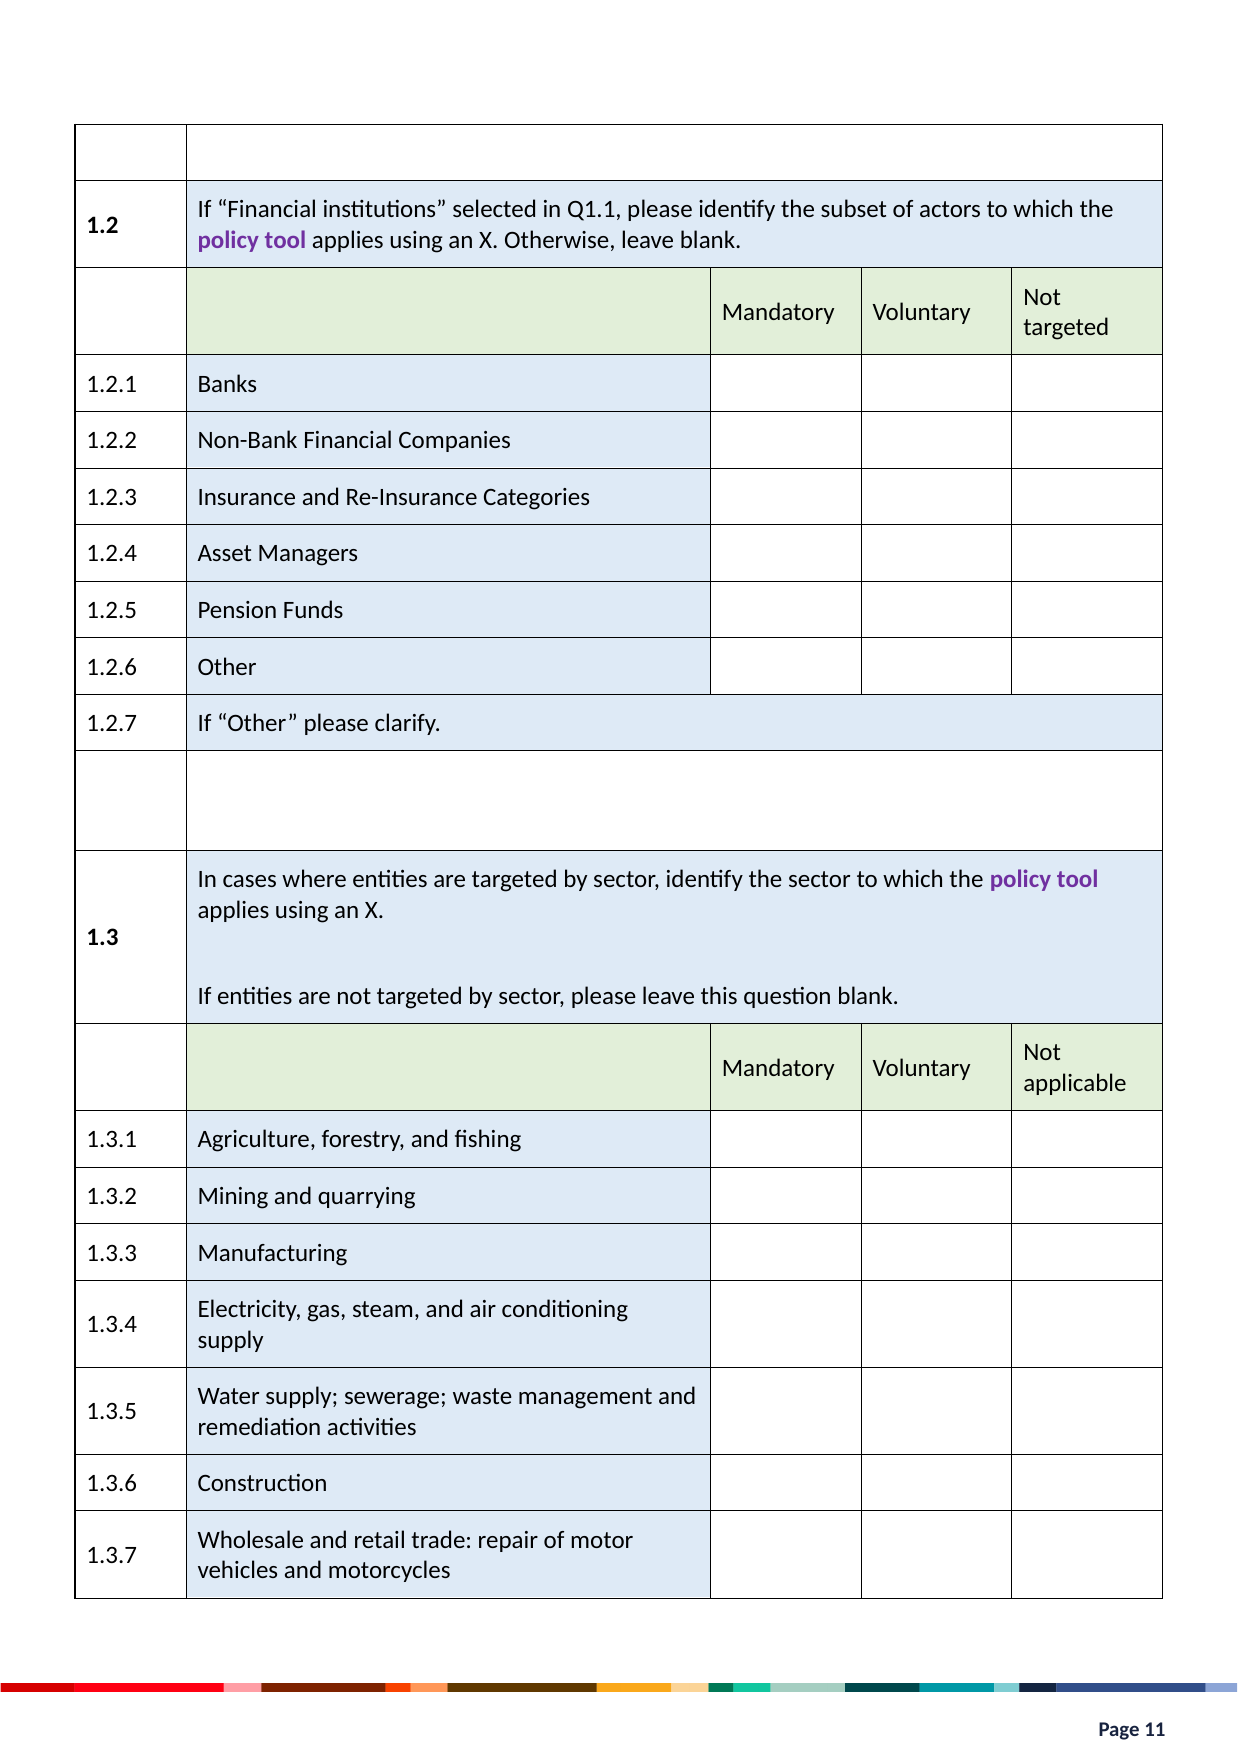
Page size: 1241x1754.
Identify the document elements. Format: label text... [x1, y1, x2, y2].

table_cell [711, 638, 861, 694]
table_cell [862, 355, 1011, 411]
table_cell Not applicable [1012, 1024, 1162, 1110]
table_cell [862, 412, 1011, 467]
table_cell [862, 1111, 1011, 1167]
table_cell [187, 268, 710, 354]
table_cell Wholesale and retail trade: repair of motor vehicles and motorcycles [187, 1511, 710, 1597]
table_cell Voluntary [862, 268, 1011, 354]
table_cell [1012, 1168, 1162, 1223]
table_cell 1.2.3 [76, 469, 186, 524]
table_cell [711, 1224, 861, 1280]
table_cell Manufacturing [187, 1224, 710, 1280]
table_cell [862, 525, 1011, 581]
table_cell [1012, 1511, 1162, 1597]
table_cell [1012, 1455, 1162, 1510]
table_cell [862, 1281, 1011, 1367]
table_cell [711, 355, 861, 411]
table_cell [1012, 1224, 1162, 1280]
table_cell Mandatory [711, 1024, 861, 1110]
table_cell 1.3.3 [76, 1224, 186, 1280]
table_cell [862, 1224, 1011, 1280]
table_cell [1012, 1368, 1162, 1454]
table_cell [862, 469, 1011, 524]
table_cell [76, 125, 186, 180]
table_cell [76, 268, 186, 354]
table_cell Insurance and Re-Insurance Categories [187, 469, 710, 524]
picture [0, 1683, 1236, 1692]
table_cell Agriculture, forestry, and fishing [187, 1111, 710, 1167]
table_cell [187, 751, 1162, 850]
table_cell [862, 1511, 1011, 1597]
table_cell [187, 125, 1162, 180]
table_cell 1.2.1 [76, 355, 186, 411]
table_cell 1.3.7 [76, 1511, 186, 1597]
table_cell If “Other” please clarify. [187, 695, 1162, 750]
table_cell 1.2.4 [76, 525, 186, 581]
table_cell 1.3.6 [76, 1455, 186, 1510]
table_cell 1.3.2 [76, 1168, 186, 1223]
table_cell [1012, 469, 1162, 524]
table_cell [711, 1281, 861, 1367]
table_cell Pension Funds [187, 582, 710, 637]
table_cell Mining and quarrying [187, 1168, 710, 1223]
table_cell 1.3.1 [76, 1111, 186, 1167]
table_cell [1012, 412, 1162, 467]
table_cell [1012, 525, 1162, 581]
table_cell [76, 751, 186, 850]
table_cell 1.2.6 [76, 638, 186, 694]
table_cell In cases where entities are targeted by sector, identify the sector to which the policy tool applies using an X. If entities are not targeted by sector, please leave this question blank. [187, 851, 1162, 1023]
table_cell [1012, 1111, 1162, 1167]
table_cell Mandatory [711, 268, 861, 354]
table_cell [711, 1368, 861, 1454]
table_cell [76, 1024, 186, 1110]
table_cell [1012, 582, 1162, 637]
table_cell [711, 469, 861, 524]
table_cell 1.2.5 [76, 582, 186, 637]
table_cell [862, 582, 1011, 637]
table_cell [862, 1168, 1011, 1223]
table_cell [711, 1168, 861, 1223]
table_cell 1.2 [76, 181, 186, 267]
table_cell [711, 1511, 861, 1597]
table_cell 1.2.7 [76, 695, 186, 750]
table_cell Voluntary [862, 1024, 1011, 1110]
table_cell [1012, 355, 1162, 411]
table_cell [862, 1455, 1011, 1510]
table_cell [711, 1111, 861, 1167]
table_cell Asset Managers [187, 525, 710, 581]
table_cell [1012, 1281, 1162, 1367]
table_cell [711, 525, 861, 581]
table_cell Other [187, 638, 710, 694]
table_cell [862, 638, 1011, 694]
table_cell 1.3.4 [76, 1281, 186, 1367]
table_cell Not targeted [1012, 268, 1162, 354]
table_cell [711, 1455, 861, 1510]
table_cell [187, 1024, 710, 1110]
table_cell [711, 412, 861, 467]
table_cell Electricity, gas, steam, and air conditioning supply [187, 1281, 710, 1367]
table_cell Construction [187, 1455, 710, 1510]
table_cell If “Financial institutions” selected in Q1.1, please identify the subset of actors to which the policy tool applies using an X. Otherwise, leave blank. [187, 181, 1162, 267]
table_cell [862, 1368, 1011, 1454]
table_cell Non-Bank Financial Companies [187, 412, 710, 467]
table_cell [1012, 638, 1162, 694]
table_cell 1.3.5 [76, 1368, 186, 1454]
table_cell Banks [187, 355, 710, 411]
table_cell [711, 582, 861, 637]
table_cell 1.3 [76, 851, 186, 1023]
table_cell 1.2.2 [76, 412, 186, 467]
table_cell Water supply; sewerage; waste management and remediation activities [187, 1368, 710, 1454]
